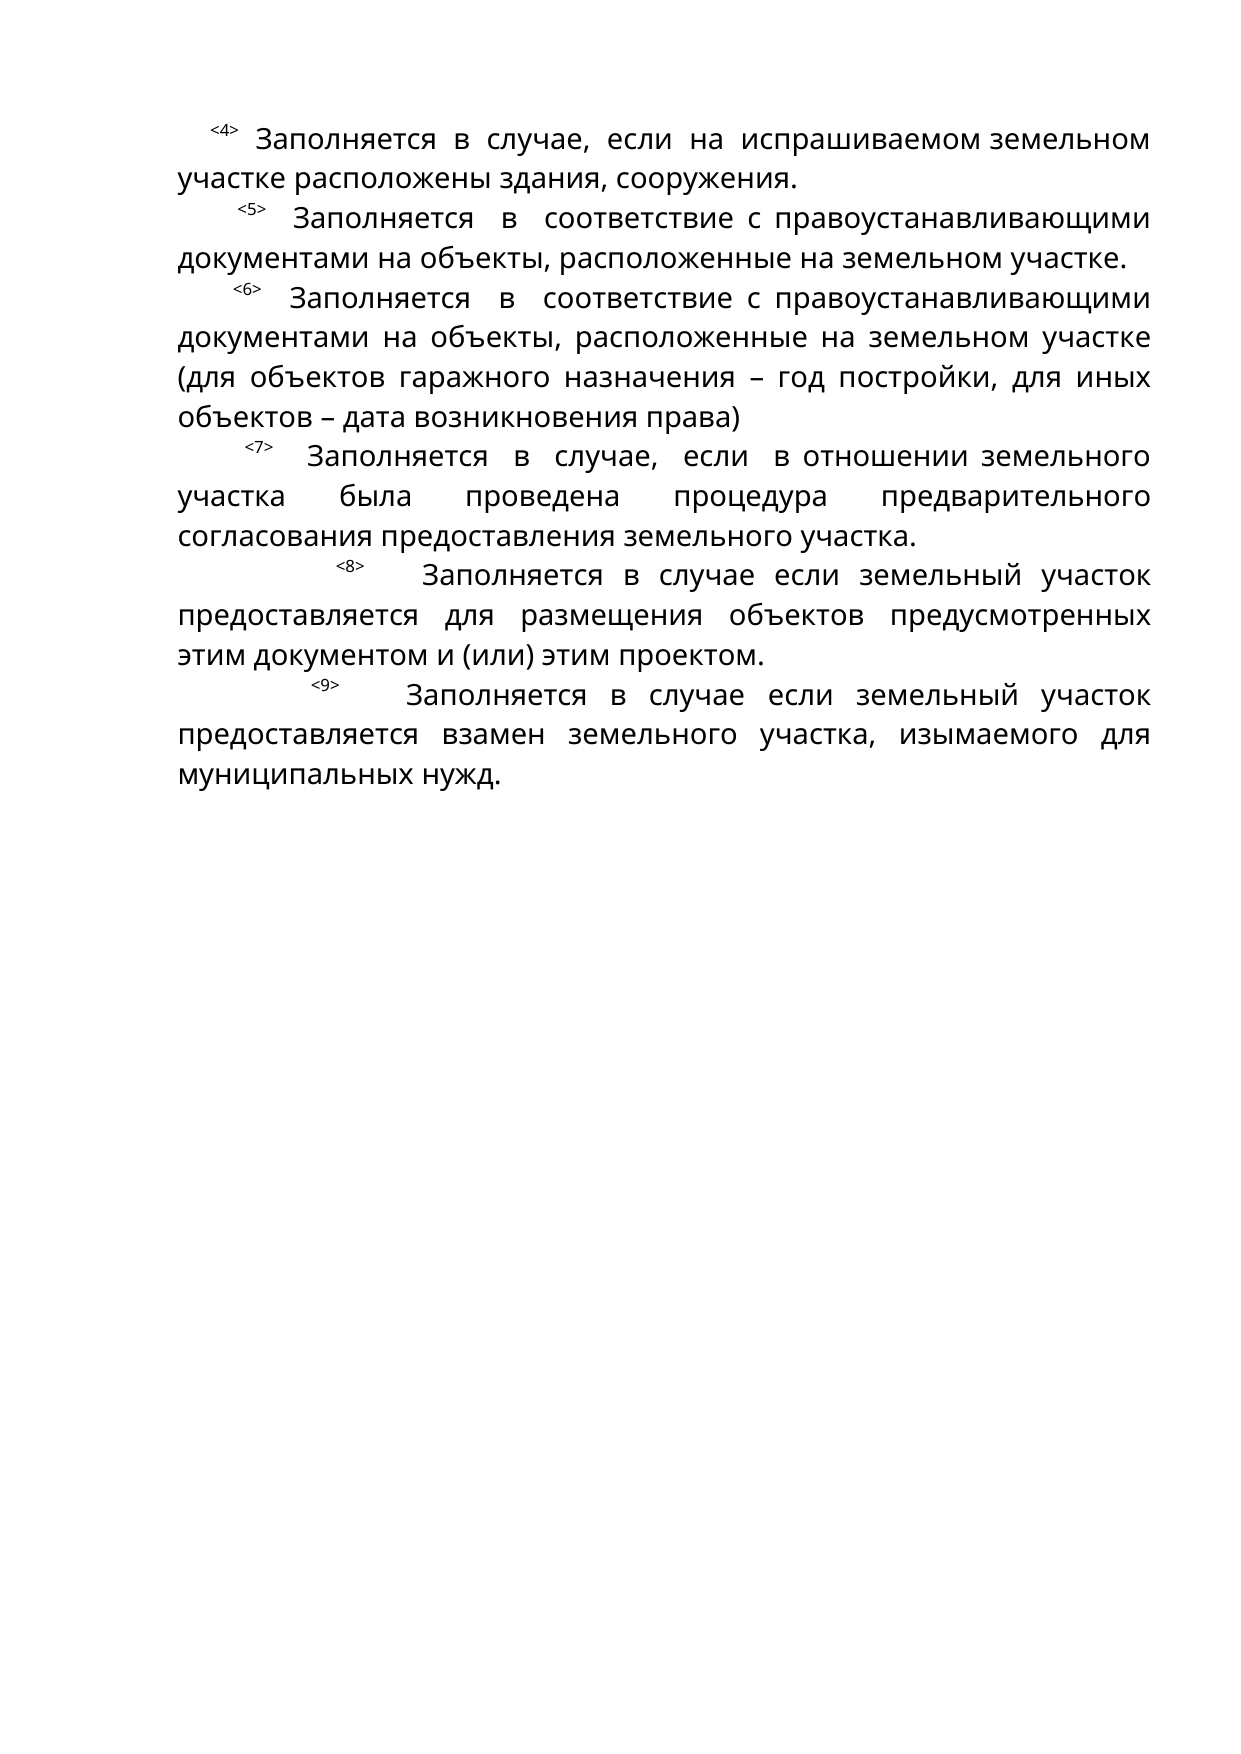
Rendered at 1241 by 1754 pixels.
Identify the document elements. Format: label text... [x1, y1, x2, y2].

text <8> Заполняется в случае если земельный участок предоставляется для размещения объектов предусмотренных этим документом и (или) этим проектом. [177, 555, 1152, 674]
text <6> Заполняется в соответствие с правоустанавливающими документами на объекты, расположенные на земельном участке (для объектов гаражного назначения – год постройки, для иных объектов – дата возникновения права) [177, 277, 1152, 436]
text <7> Заполняется в случае, если в отношении земельного участка была проведена процедура предварительного согласования предоставления земельного участка. [177, 436, 1152, 555]
text <4> Заполняется в случае, если на испрашиваемом земельном участке расположены здания, сооружения. [177, 118, 1152, 197]
text <5> Заполняется в соответствие с правоустанавливающими документами на объекты, расположенные на земельном участке. [177, 197, 1152, 277]
text <9> Заполняется в случае если земельный участок предоставляется взамен земельного участка, изымаемого для муниципальных нужд. [177, 674, 1152, 793]
